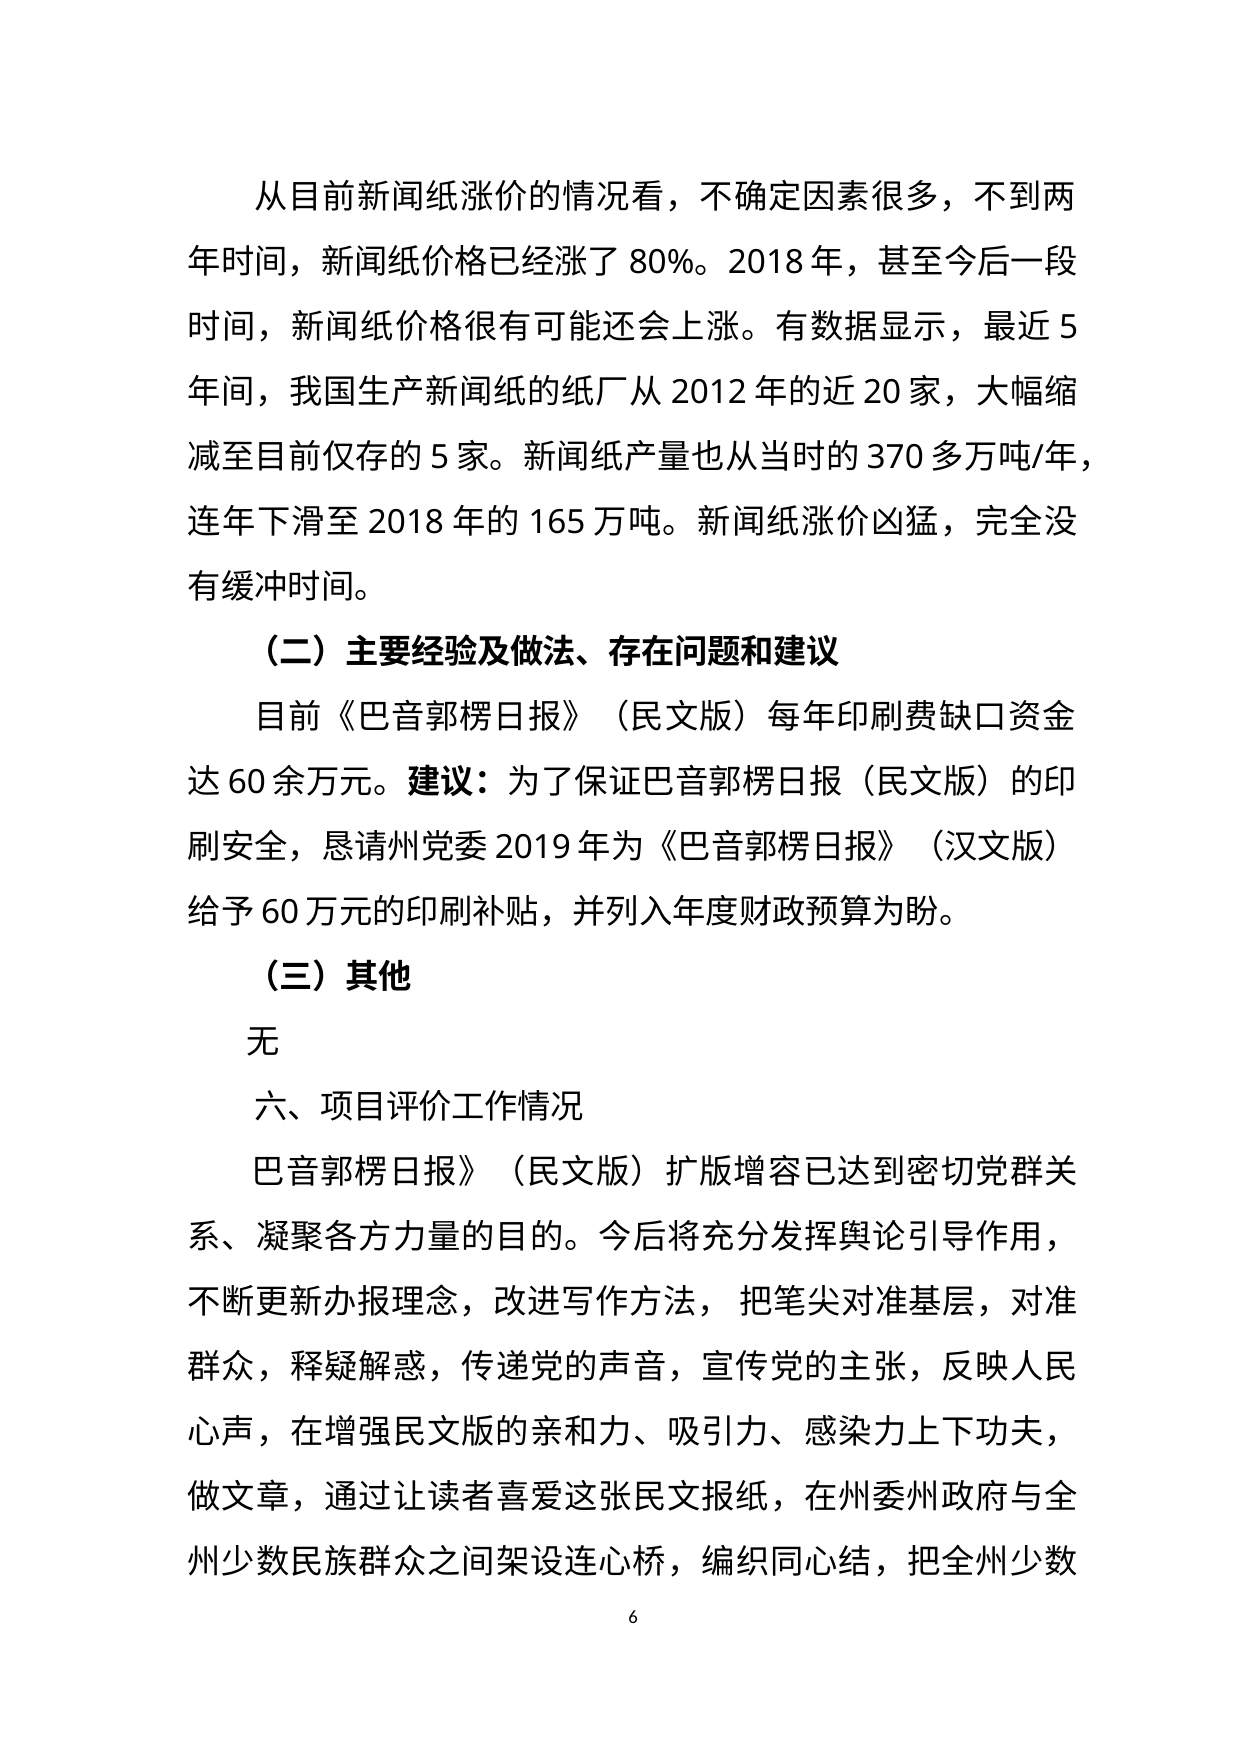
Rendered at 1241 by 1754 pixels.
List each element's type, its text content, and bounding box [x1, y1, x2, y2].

text （三）其他 [187, 942, 1078, 1007]
text 从目前新闻纸涨价的情况看，不确定因素很多，不到两年时间，新闻纸价格已经涨了80%。2018年，甚至今后一段时间，新闻纸价格很有可能还会上涨。有数据显示，最近5年间，我国生产新闻纸的纸厂从2012年的近20家，大幅缩减至目前仅存的5家。新闻纸产量也从当时的370多万吨/年，连年下滑至2018年的165万吨。新闻纸涨价凶猛，完全没有缓冲时间。 [187, 162, 1078, 617]
text 目前《巴音郭楞日报》（民文版）每年印刷费缺口资金达60余万元。建议：为了保证巴音郭楞日报（民文版）的印刷安全，恳请州党委2019年为《巴音郭楞日报》（汉文版）给予60万元的印刷补贴，并列入年度财政预算为盼。 [187, 682, 1078, 942]
text 无 [187, 1007, 1078, 1072]
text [187, 1137, 1078, 1592]
text （二）主要经验及做法、存在问题和建议 [187, 617, 1078, 682]
text 六、项目评价工作情况 [187, 1072, 1078, 1137]
